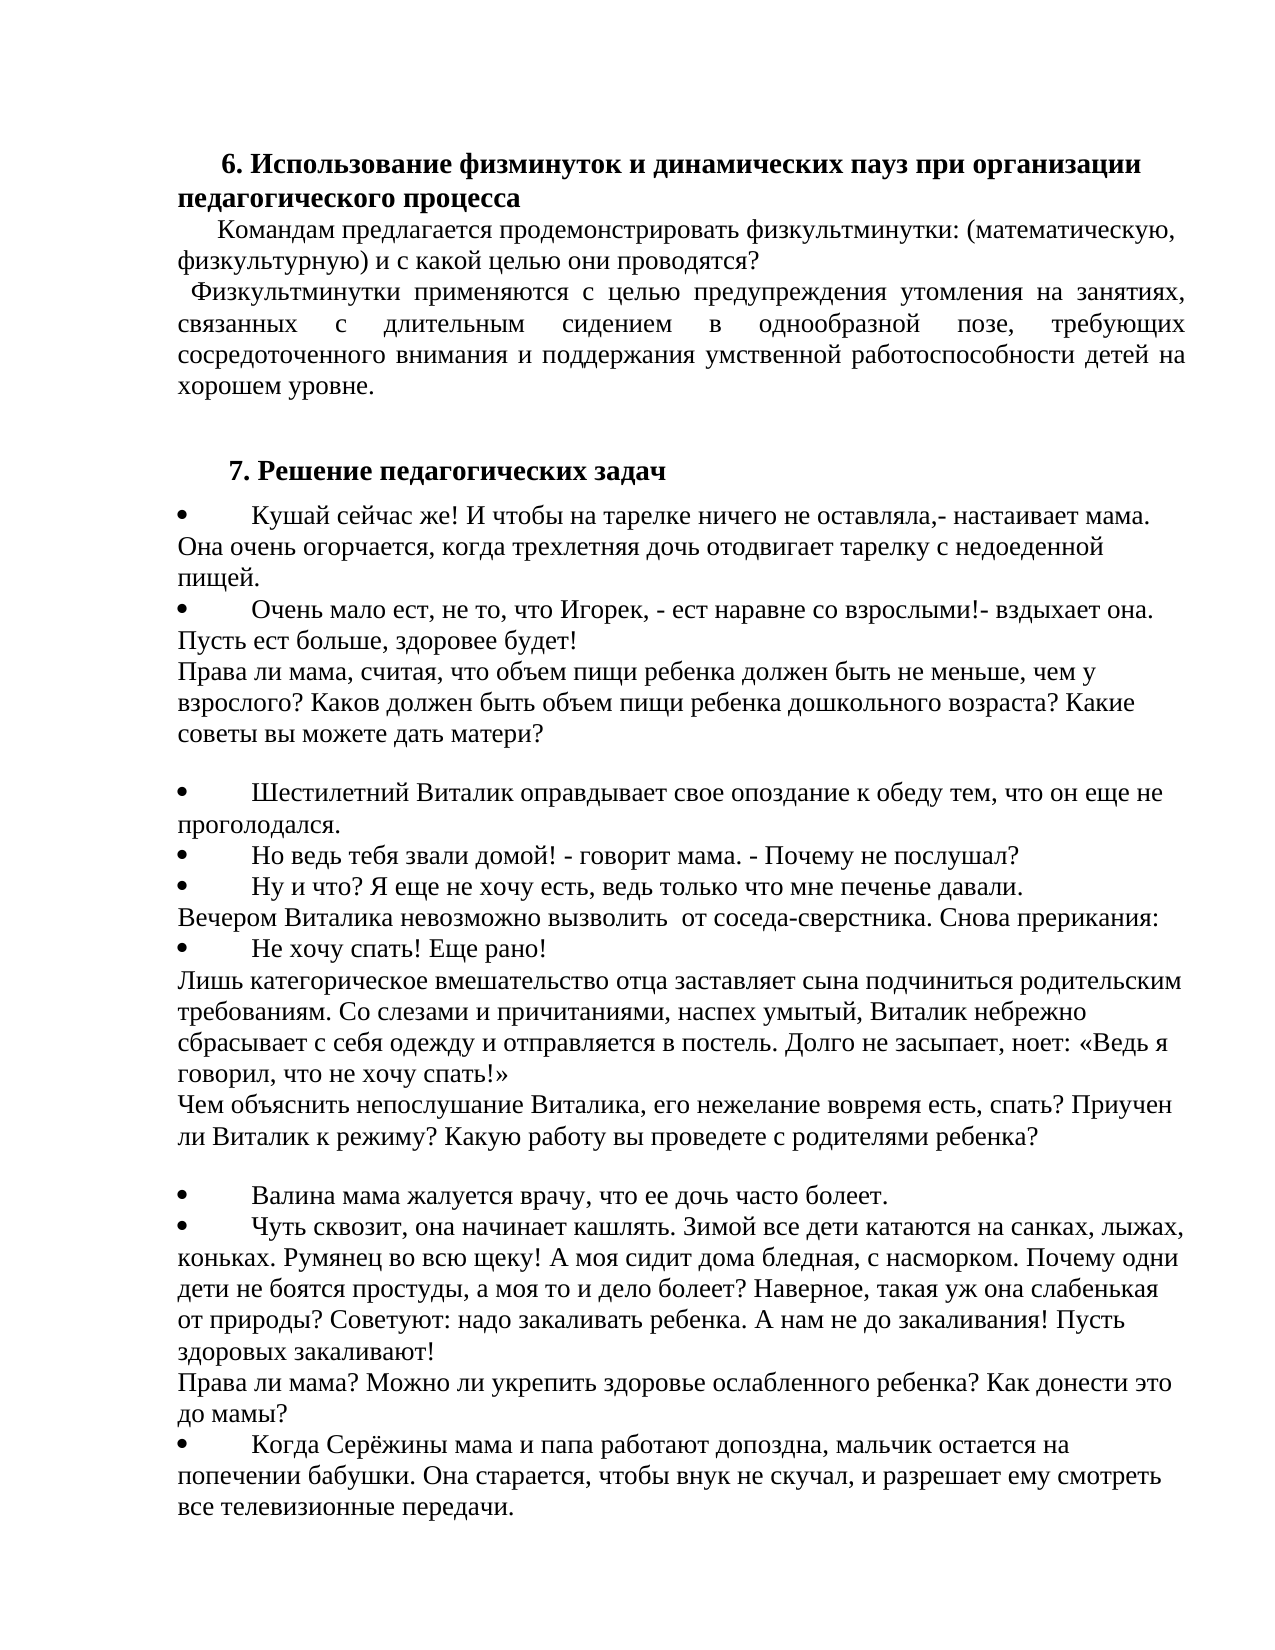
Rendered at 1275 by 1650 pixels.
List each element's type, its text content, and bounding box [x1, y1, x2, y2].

list Очень мало ест, не то, что Игорек, - ест наравне со взрослыми!- вздыхает она. Пусть ест больше, здоровее будет! [177, 593, 1186, 655]
text Лишь категорическое вмешательство отца заставляет сына подчиниться родительским требованиям. Со слезами и причитаниями, наспех умытый, Виталик небрежно сбрасывает с себя одежду и отправляется в постель. Долго не засыпает, ноет: «Ведь я говорил, что не хочу спать!» [177, 964, 1186, 1088]
list Но ведь тебя звали домой! - говорит мама. - Почему не послушал? [177, 839, 1186, 870]
text Командам предлагается продемонстрировать физкультминутки: (математическую, физкультурную) и с какой целью они проводятся? [177, 213, 1186, 276]
text Физкультминутки применяются с целью предупреждения утомления на занятиях, связанных с длительным сидением в однообразной позе, требующих сосредоточенного внимания и поддержания умственной работоспособности детей на хорошем уровне. [177, 276, 1186, 400]
list Кушай сейчас же! И чтобы на тарелке ничего не оставляла,- настаивает мама. Она очень огорчается, когда трехлетняя дочь отодвигает тарелку с недоеденной пищей. [177, 499, 1186, 593]
text 7. Решение педагогических задач [177, 453, 1186, 487]
list Когда Серёжины мама и папа работают допоздна, мальчик остается на попечении бабушки. Она старается, чтобы внук не скучал, и разрешает ему смотреть все телевизионные передачи. [177, 1428, 1186, 1522]
list Валина мама жалуется врачу, что ее дочь часто болеет. [177, 1179, 1186, 1210]
list Ну и что? Я еще не хочу есть, ведь только что мне печенье давали. [177, 870, 1186, 901]
text 6. Использование физминуток и динамических пауз при организации педагогического процесса [177, 146, 1186, 213]
text Чем объяснить непослушание Виталика, его нежелание вовремя есть, спать? Приучен ли Виталик к режиму? Какую работу вы проведете с родителями ребенка? [177, 1088, 1186, 1151]
list Шестилетний Виталик оправдывает свое опоздание к обеду тем, что он еще не проголодался. [177, 777, 1186, 839]
list Чуть сквозит, она начинает кашлять. Зимой все дети катаются на санках, лыжах, коньках. Румянец во всю щеку! А моя сидит дома бледная, с насморком. Почему одни дети не боятся простуды, а моя то и дело болеет? Наверное, такая уж она слабенькая от природы? Советуют: надо закаливать ребенка. А нам не до закаливания! Пусть здоровых закаливают! [177, 1210, 1186, 1366]
list Не хочу спать! Еще рано! [177, 933, 1186, 964]
text Вечером Виталика невозможно вызволить от соседа-сверстника. Снова прерикания: [177, 901, 1186, 933]
text Права ли мама, считая, что объем пищи ребенка должен быть не меньше, чем у взрослого? Каков должен быть объем пищи ребенка дошкольного возраста? Какие советы вы можете дать матери? [177, 655, 1186, 748]
text Права ли мама? Можно ли укрепить здоровье ослабленного ребенка? Как донести это до мамы? [177, 1366, 1186, 1428]
